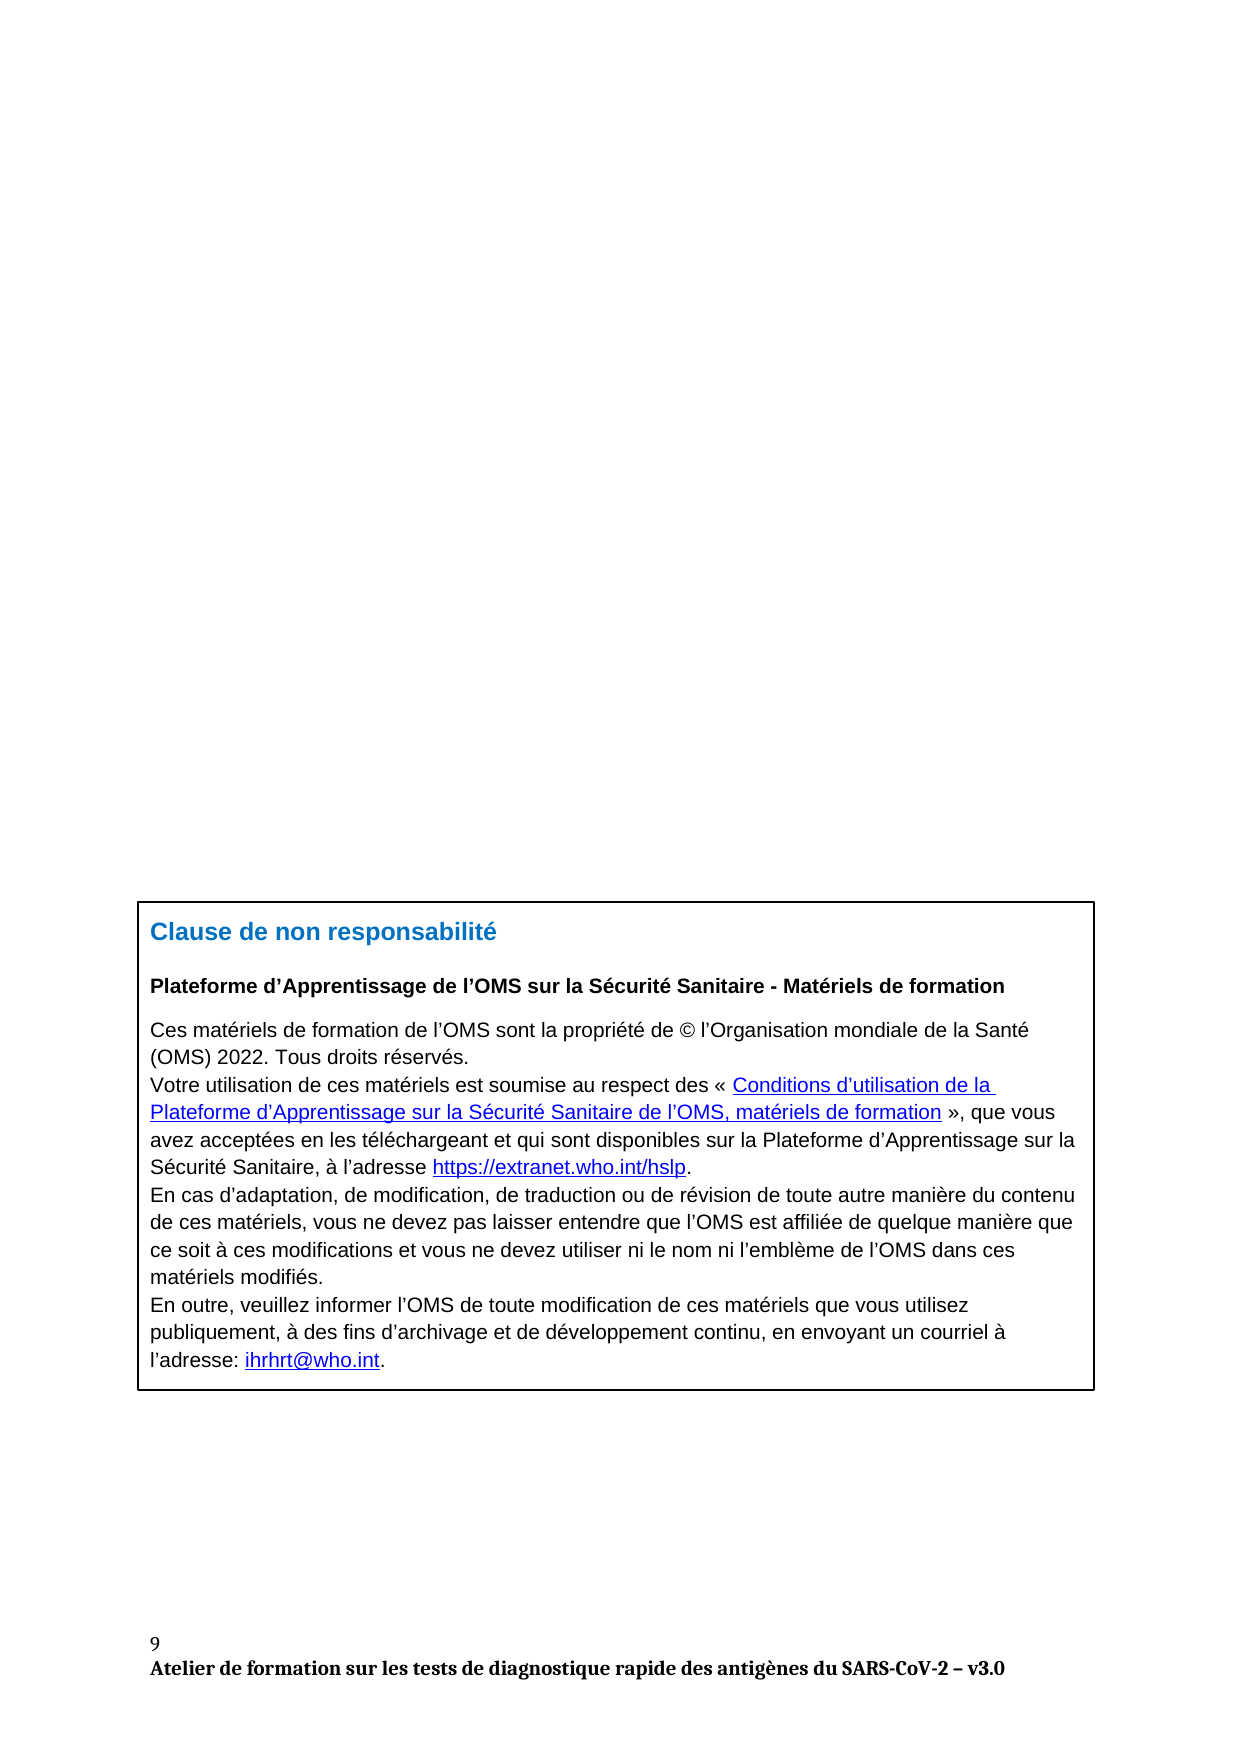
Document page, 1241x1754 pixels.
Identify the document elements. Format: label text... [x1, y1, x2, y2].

text Plateforme d’Apprentissage de l’OMS sur la Sécurité Sanitaire - Matériels de formation [150, 973, 1090, 997]
text En outre, veuillez informer l’OMS de toute modification de ces matériels que vous utilisez publiquement, à des fins d’archivage et de développement continu, en envoyant un courriel à l’adresse: ihrhrt@who.int. [150, 1293, 1090, 1372]
text En cas d’adaptation, de modification, de traduction ou de révision de toute autre manière du contenu de ces matériels, vous ne devez pas laisser entendre que l’OMS est affiliée de quelque manière que ce soit à ces modifications et vous ne devez utiliser ni le nom ni l’emblème de l’OMS dans ces matériels modifiés. [150, 1183, 1090, 1289]
text Clause de non responsabilité [150, 917, 1090, 945]
text Ces matériels de formation de l’OMS sont la propriété de © l’Organisation mondiale de la Santé (OMS) 2022. Tous droits réservés. [150, 1018, 1090, 1069]
text Votre utilisation de ces matériels est soumise au respect des « Conditions d’utilisation de la Plateforme d’Apprentissage sur la Sécurité Sanitaire de l’OMS, matériels de formation », que vous avez acceptées en les téléchargeant et qui sont disponibles sur la Plateforme d’Apprentissage sur la Sécurité Sanitaire, à l’adresse https://extranet.who.int/hslp. [150, 1073, 1090, 1179]
